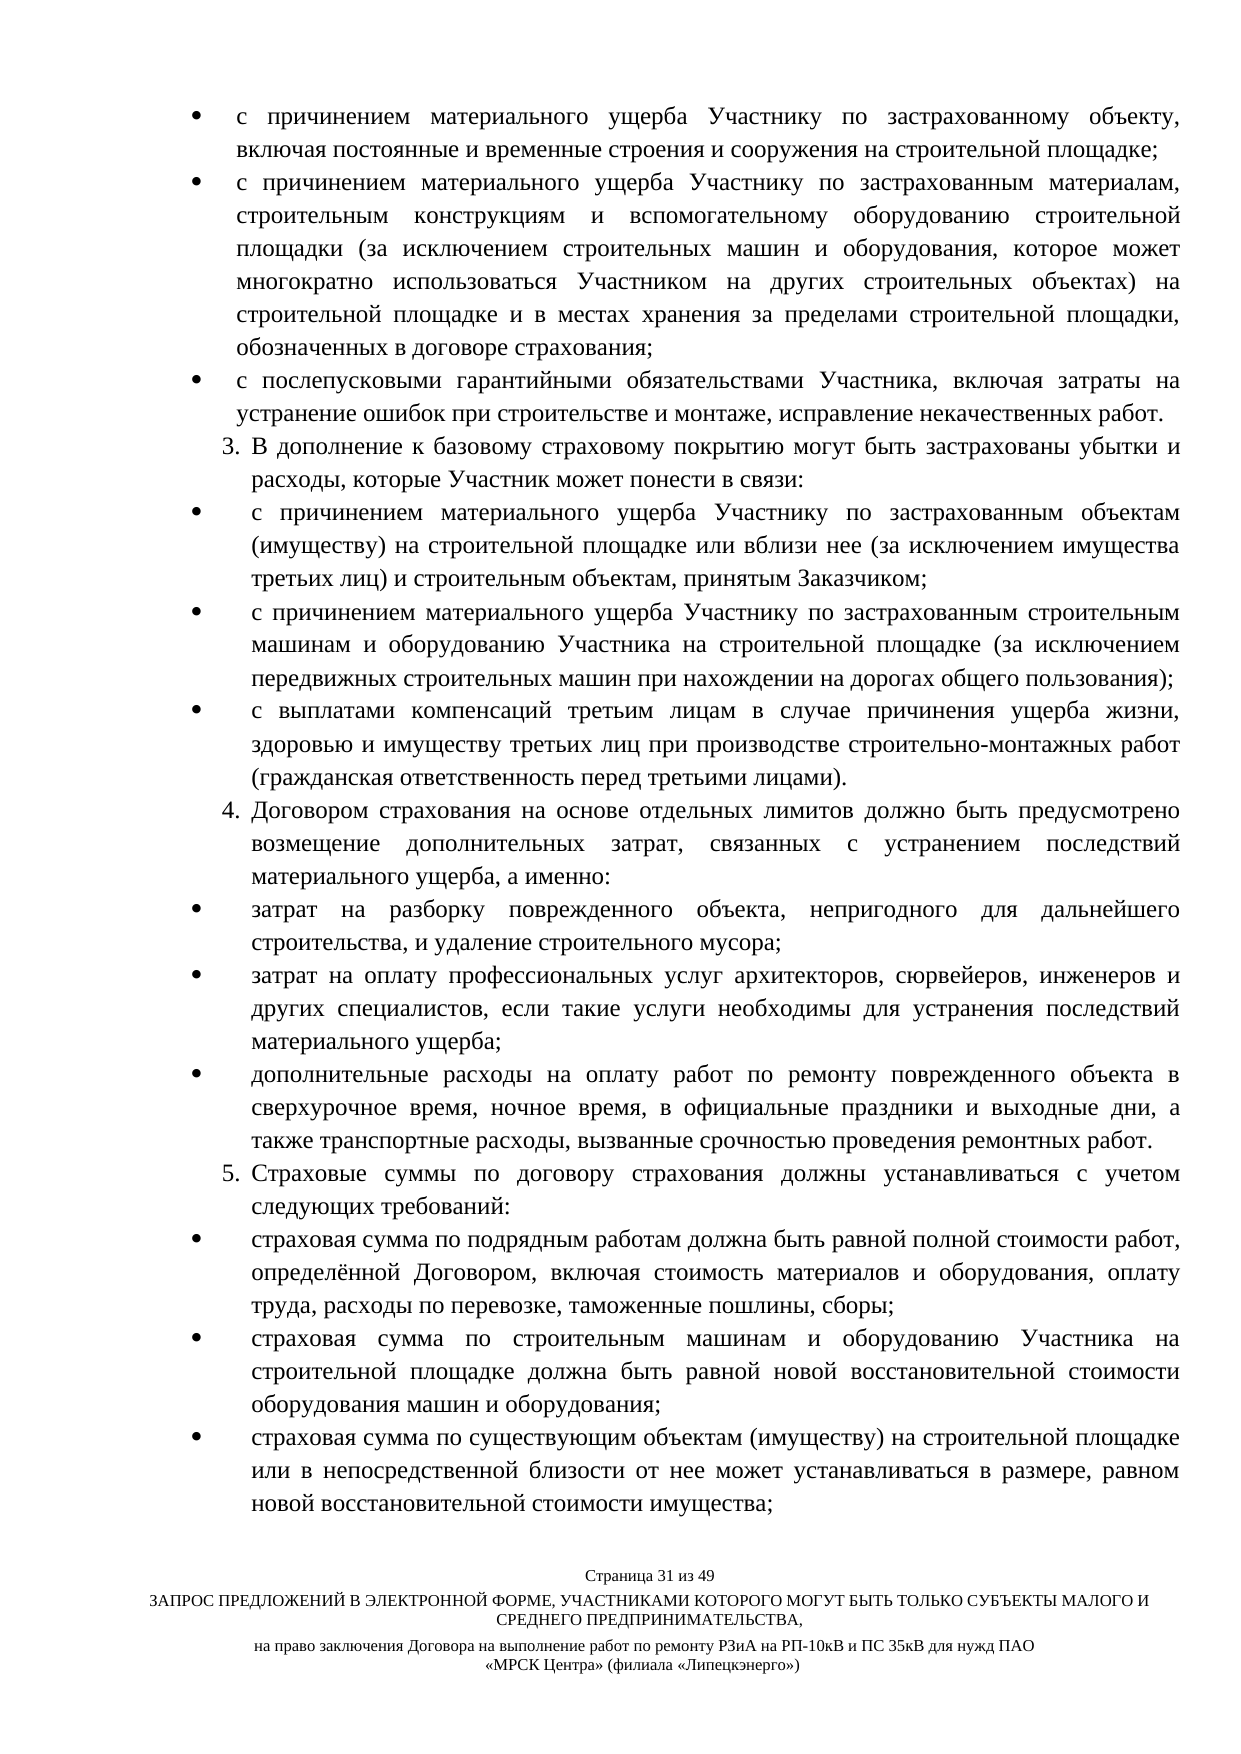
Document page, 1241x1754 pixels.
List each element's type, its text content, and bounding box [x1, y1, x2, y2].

list страховая сумма по строительным машинам и оборудованию Участника на строительной площадке должна быть равной новой восстановительной стоимости оборудования машин и оборудования; [192, 1323, 1181, 1418]
list В дополнение к базовому страховому покрытию могут быть застрахованы убытки и расходы, которые Участник может понести в связи: [222, 431, 1181, 493]
list страховая сумма по существующим объектам (имуществу) на строительной площадке или в непосредственной близости от нее может устанавливаться в размере, равном новой восстановительной стоимости имущества; [192, 1422, 1181, 1517]
list затрат на оплату профессиональных услуг архитекторов, сюрвейеров, инженеров и других специалистов, если такие услуги необходимы для устранения последствий материального ущерба; [192, 960, 1181, 1054]
list Страховые суммы по договору страхования должны устанавливаться с учетом следующих требований: [222, 1158, 1181, 1220]
list с причинением материального ущерба Участнику по застрахованным материалам, строительным конструкциям и вспомогательному оборудованию строительной площадки (за исключением строительных машин и оборудования, которое может многократно использоваться Участником на других строительных объектах) на строительной площадке и в местах хранения за пределами строительной площадки, обозначенных в договоре страхования; [192, 167, 1181, 361]
list с причинением материального ущерба Участнику по застрахованному объекту, включая постоянные и временные строения и сооружения на строительной площадке; [192, 101, 1181, 163]
list страховая сумма по подрядным работам должна быть равной полной стоимости работ, определённой Договором, включая стоимость материалов и оборудования, оплату труда, расходы по перевозке, таможенные пошлины, сборы; [192, 1224, 1181, 1319]
list с послепусковыми гарантийными обязательствами Участника, включая затраты на устранение ошибок при строительстве и монтаже, исправление некачественных работ. [192, 365, 1181, 427]
list с причинением материального ущерба Участнику по застрахованным объектам (имуществу) на строительной площадке или вблизи нее (за исключением имущества третьих лиц) и строительным объектам, принятым Заказчиком; [192, 497, 1181, 592]
list дополнительные расходы на оплату работ по ремонту поврежденного объекта в сверхурочное время, ночное время, в официальные праздники и выходные дни, а также транспортные расходы, вызванные срочностью проведения ремонтных работ. [192, 1059, 1181, 1154]
list с выплатами компенсаций третьим лицам в случае причинения ущерба жизни, здоровью и имуществу третьих лиц при производстве строительно-монтажных работ (гражданская ответственность перед третьими лицами). [192, 696, 1181, 790]
list с причинением материального ущерба Участнику по застрахованным строительным машинам и оборудованию Участника на строительной площадке (за исключением передвижных строительных машин при нахождении на дорогах общего пользования); [192, 597, 1181, 691]
list Договором страхования на основе отдельных лимитов должно быть предусмотрено возмещение дополнительных затрат, связанных с устранением последствий материального ущерба, а именно: [222, 795, 1181, 889]
list затрат на разборку поврежденного объекта, непригодного для дальнейшего строительства, и удаление строительного мусора; [192, 894, 1181, 956]
